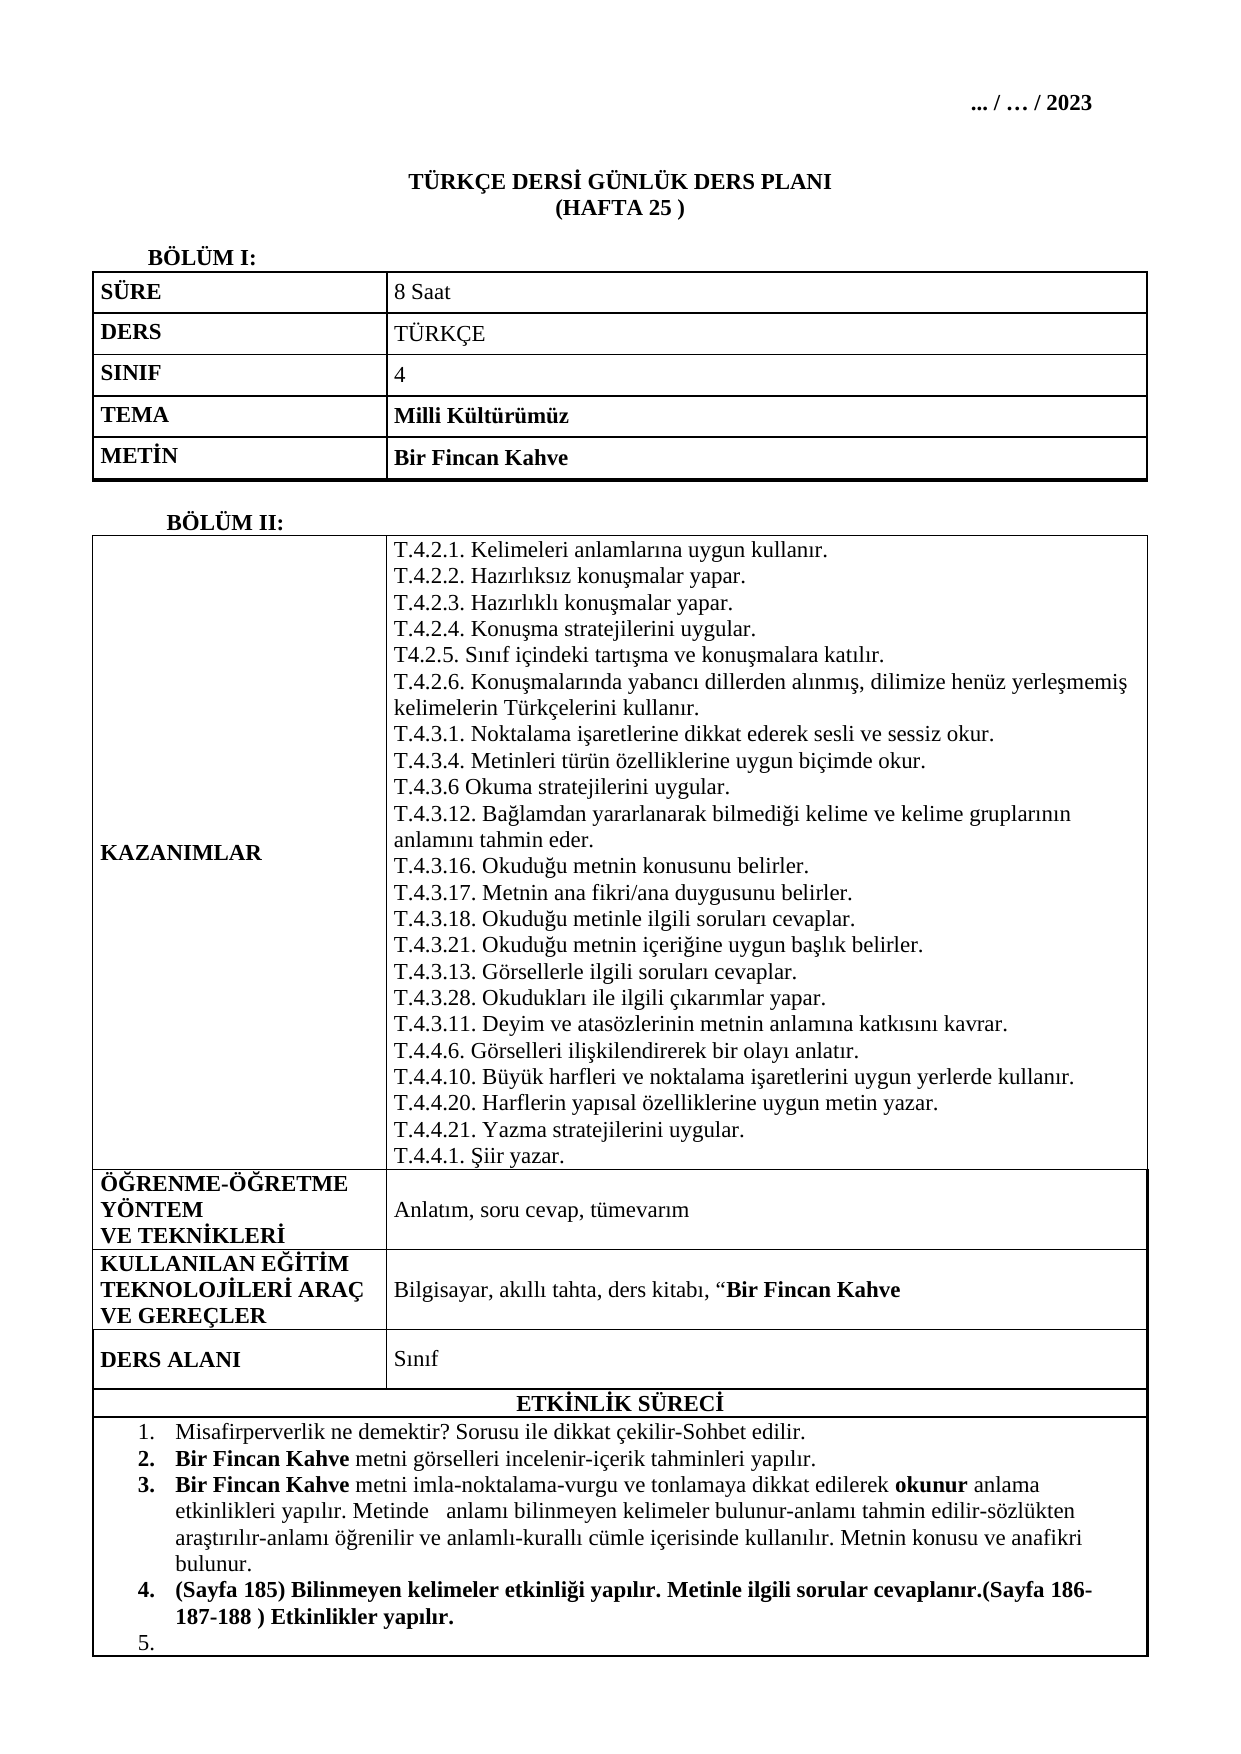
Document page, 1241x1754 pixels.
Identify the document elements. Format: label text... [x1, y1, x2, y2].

table_header T.4.2.1. Kelimeleri anlamlarına uygun kullanır. T.4.2.2. Hazırlıksız konuşmalar yapar. T.4.2.3. Hazırlıklı konuşmalar yapar. T.4.2.4. Konuşma stratejilerini uygular. T4.2.5. Sınıf içindeki tartışma ve konuşmalara katılır. T.4.2.6. Konuşmalarında yabancı dillerden alınmış, dilimize henüz yerleşmemiş kelimelerin Türkçelerini kullanır. T.4.3.1. Noktalama işaretlerine dikkat ederek sesli ve sessiz okur. T.4.3.4. Metinleri türün özelliklerine uygun biçimde okur. T.4.3.6 Okuma stratejilerini uygular. T.4.3.12. Bağlamdan yararlanarak bilmediği kelime ve kelime gruplarının anlamını tahmin eder. T.4.3.16. Okuduğu metnin konusunu belirler. T.4.3.17. Metnin ana fikri/ana duygusunu belirler. T.4.3.18. Okuduğu metinle ilgili soruları cevaplar. T.4.3.21. Okuduğu metnin içeriğine uygun başlık belirler. T.4.3.13. Görsellerle ilgili soruları cevaplar. T.4.3.28. Okudukları ile ilgili çıkarımlar yapar. T.4.3.11. Deyim ve atasözlerinin metnin anlamına katkısını kavrar. T.4.4.6. Görselleri ilişkilendirerek bir olayı anlatır. T.4.4.10. Büyük harfleri ve noktalama işaretlerini uygun yerlerde kullanır. T.4.4.20. Harflerin yapısal özelliklerine uygun metin yazar. T.4.4.21. Yazma stratejilerini uygular. T.4.4.1. Şiir yazar. [387, 536, 1147, 1168]
text ... / … / 2023 [148, 89, 1092, 115]
table_cell DERS ALANI [94, 1330, 386, 1388]
table_cell TEMA [94, 397, 386, 436]
table_cell Bilgisayar, akıllı tahta, ders kitabı, “Bir Fincan Kahve [387, 1250, 1146, 1329]
table_cell Anlatım, soru cevap, tümevarım [387, 1170, 1146, 1249]
table_cell ETKİNLİK SÜRECİ [94, 1390, 1146, 1416]
table_cell Milli Kültürümüz [388, 397, 1146, 436]
table_cell Misafirperverlik ne demektir? Sorusu ile dikkat çekilir-Sohbet edilir. Bir Fincan Kahve metni görselleri incelenir-içerik tahminleri yapılır. Bir Fincan Kahve metni imla-noktalama-vurgu ve tonlamaya dikkat edilerek okunur anlama etkinlikleri yapılır. Metinde anlamı bilinmeyen kelimeler bulunur-anlamı tahmin edilir-sözlükten araştırılır-anlamı öğrenilir ve anlamlı-kurallı cümle içerisinde kullanılır. Metnin konusu ve anafikri bulunur. (Sayfa 185) Bilinmeyen kelimeler etkinliği yapılır. Metinle ilgili sorular cevaplanır.(Sayfa 186-187-188 ) Etkinlikler yapılır. [94, 1418, 1146, 1655]
table_cell KULLANILAN EĞİTİM TEKNOLOJİLERİ ARAÇ VE GEREÇLER [93, 1250, 386, 1329]
text TÜRKÇE DERSİ GÜNLÜK DERS PLANI [148, 168, 1092, 194]
table_cell Bir Fincan Kahve [388, 438, 1146, 478]
table_cell ÖĞRENME-ÖĞRETME YÖNTEM VE TEKNİKLERİ [93, 1170, 386, 1249]
table_header KAZANIMLAR [93, 536, 386, 1168]
table_cell METİN [94, 438, 386, 478]
text BÖLÜM II: [148, 509, 1092, 535]
table_header SÜRE [94, 273, 386, 312]
table_cell TÜRKÇE [388, 314, 1146, 353]
text (HAFTA 25 ) [148, 194, 1092, 220]
table_cell DERS [94, 314, 386, 353]
table_cell Sınıf [387, 1330, 1146, 1388]
table_cell SINIF [94, 355, 386, 395]
table_header 8 Saat [388, 273, 1146, 312]
text BÖLÜM I: [148, 244, 1092, 271]
table_cell 4 [388, 355, 1146, 395]
